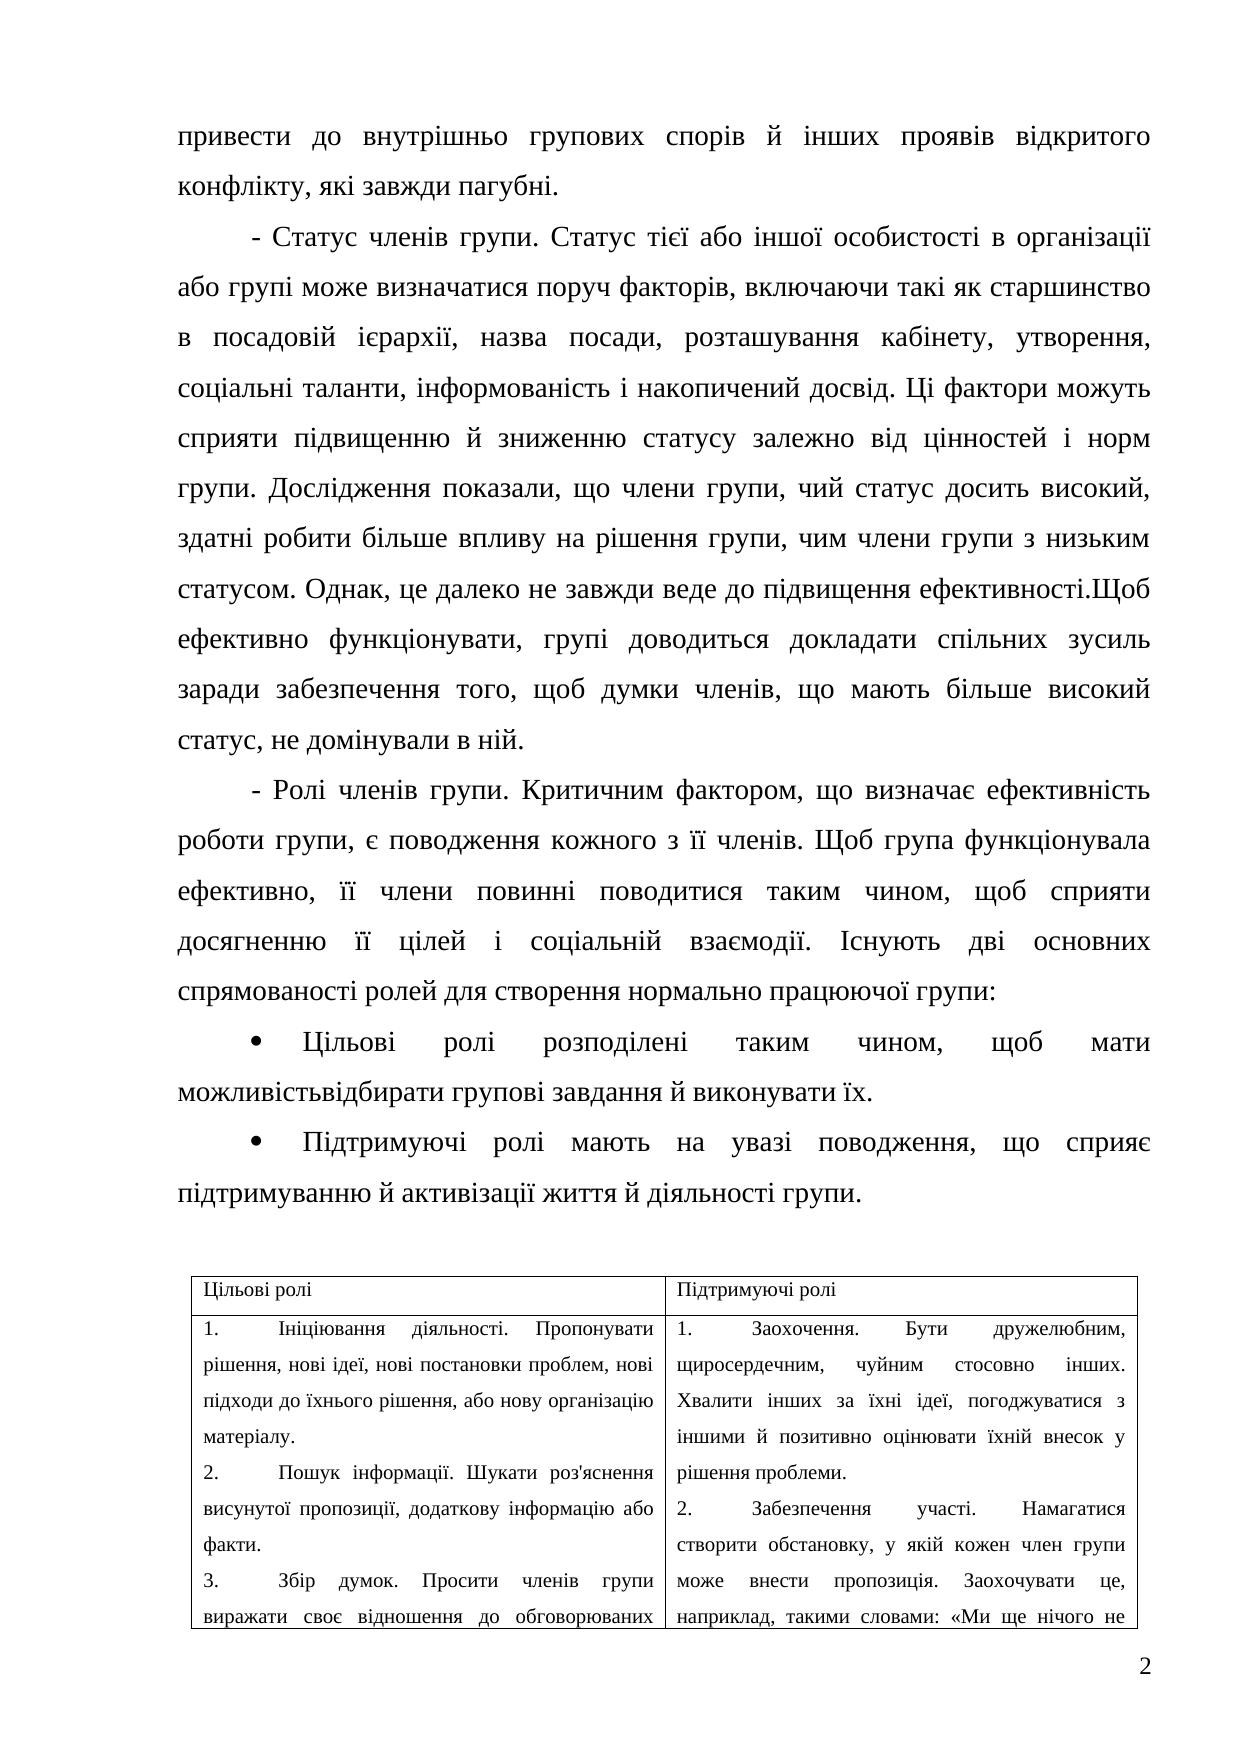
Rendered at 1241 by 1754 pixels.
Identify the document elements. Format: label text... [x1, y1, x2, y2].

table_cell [192, 1316, 665, 1628]
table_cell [666, 1316, 1137, 1628]
text - Статус членів групи. Статус тієї або іншої особистості в організації або групі може визначатися поруч факторів, включаючи такі як старшинство в посадовій ієрархії, назва посади, розташування кабінету, утворення, соціальні таланти, інформованість і накопичений досвід. Ці фактори можуть сприяти підвищенню й зниженню статусу залежно від цінностей і норм групи. Дослідження показали, що члени групи, чий статус досить високий, здатні робити більше впливу на рішення групи, чим члени групи з низьким статусом. Однак, це далеко не завжди веде до підвищення ефективності.Щоб ефективно функціонувати, групі доводиться докладати спільних зусиль заради забезпечення того, щоб думки членів, що мають більше високий статус, не домінували в ній. [177, 219, 1152, 755]
list Підтримуючі ролі мають на увазі поводження, що сприяє підтримуванню й активізації життя й діяльності групи. [177, 1124, 1152, 1208]
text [177, 118, 1152, 202]
table_header Підтримуючі ролі [666, 1277, 1137, 1315]
list Цільові ролі розподілені таким чином, щоб мати можливістьвідбирати групові завдання й виконувати їх. [177, 1024, 1152, 1108]
text - Ролі членів групи. Критичним фактором, що визначає ефективність роботи групи, є поводження кожного з її членів. Щоб група функціонувала ефективно, її члени повинні поводитися таким чином, щоб сприяти досягненню її цілей і соціальній взаємодії. Існують дві основних спрямованості ролей для створення нормально працюючої групи: [177, 772, 1152, 1007]
table_header Цільові ролі [192, 1277, 665, 1315]
